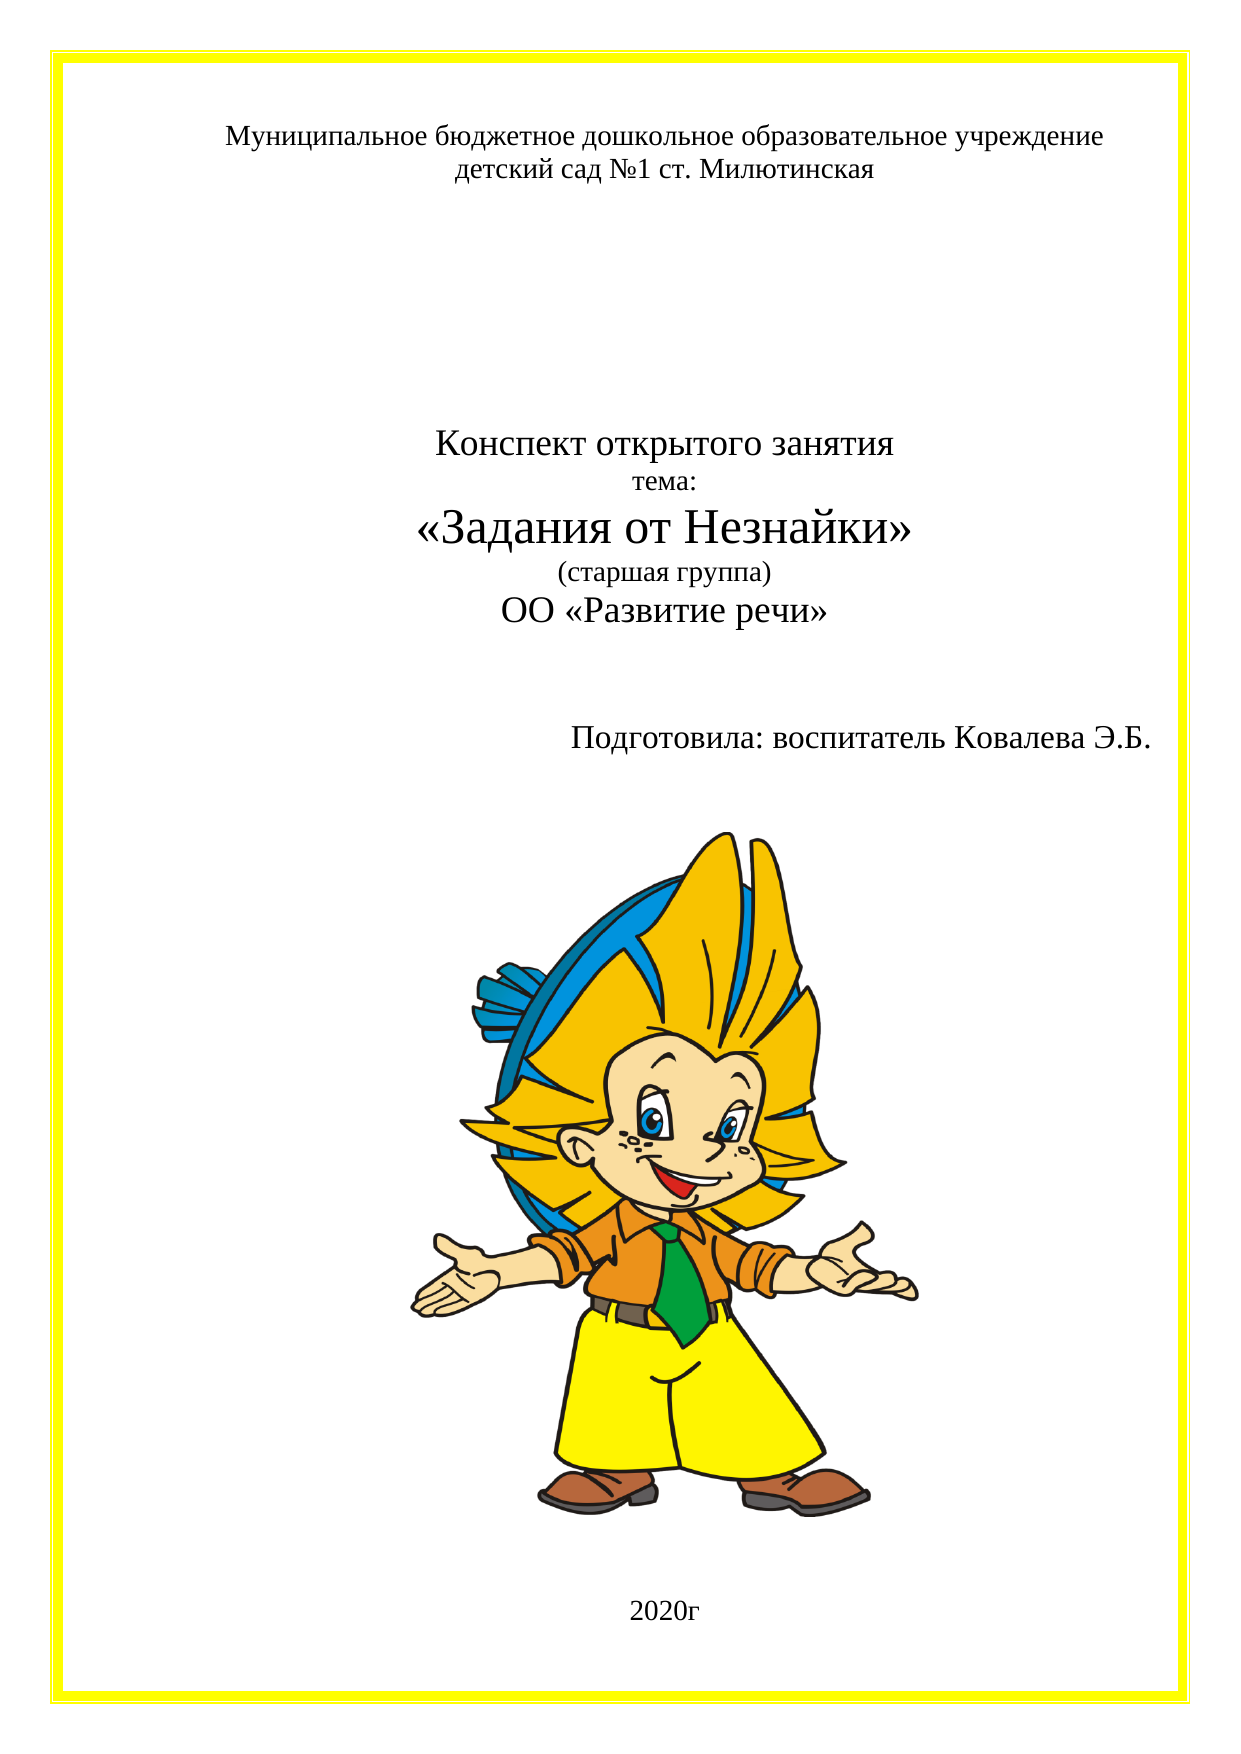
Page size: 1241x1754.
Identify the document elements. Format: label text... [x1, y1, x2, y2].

picture [410, 832, 919, 1517]
text тема: [177, 463, 1152, 497]
text ОО «Развитие речи» [177, 588, 1152, 631]
text «Задания от Незнайки» [177, 497, 1152, 554]
text (старшая группа) [177, 554, 1152, 588]
text Конспект открытого занятия [177, 420, 1152, 463]
text Подготовила: воспитатель Ковалева Э.Б. [177, 717, 1152, 755]
text Муниципальное бюджетное дошкольное образовательное учреждение детский сад №1 ст. Милютинская [177, 118, 1152, 185]
text 2020г [177, 1593, 1152, 1627]
